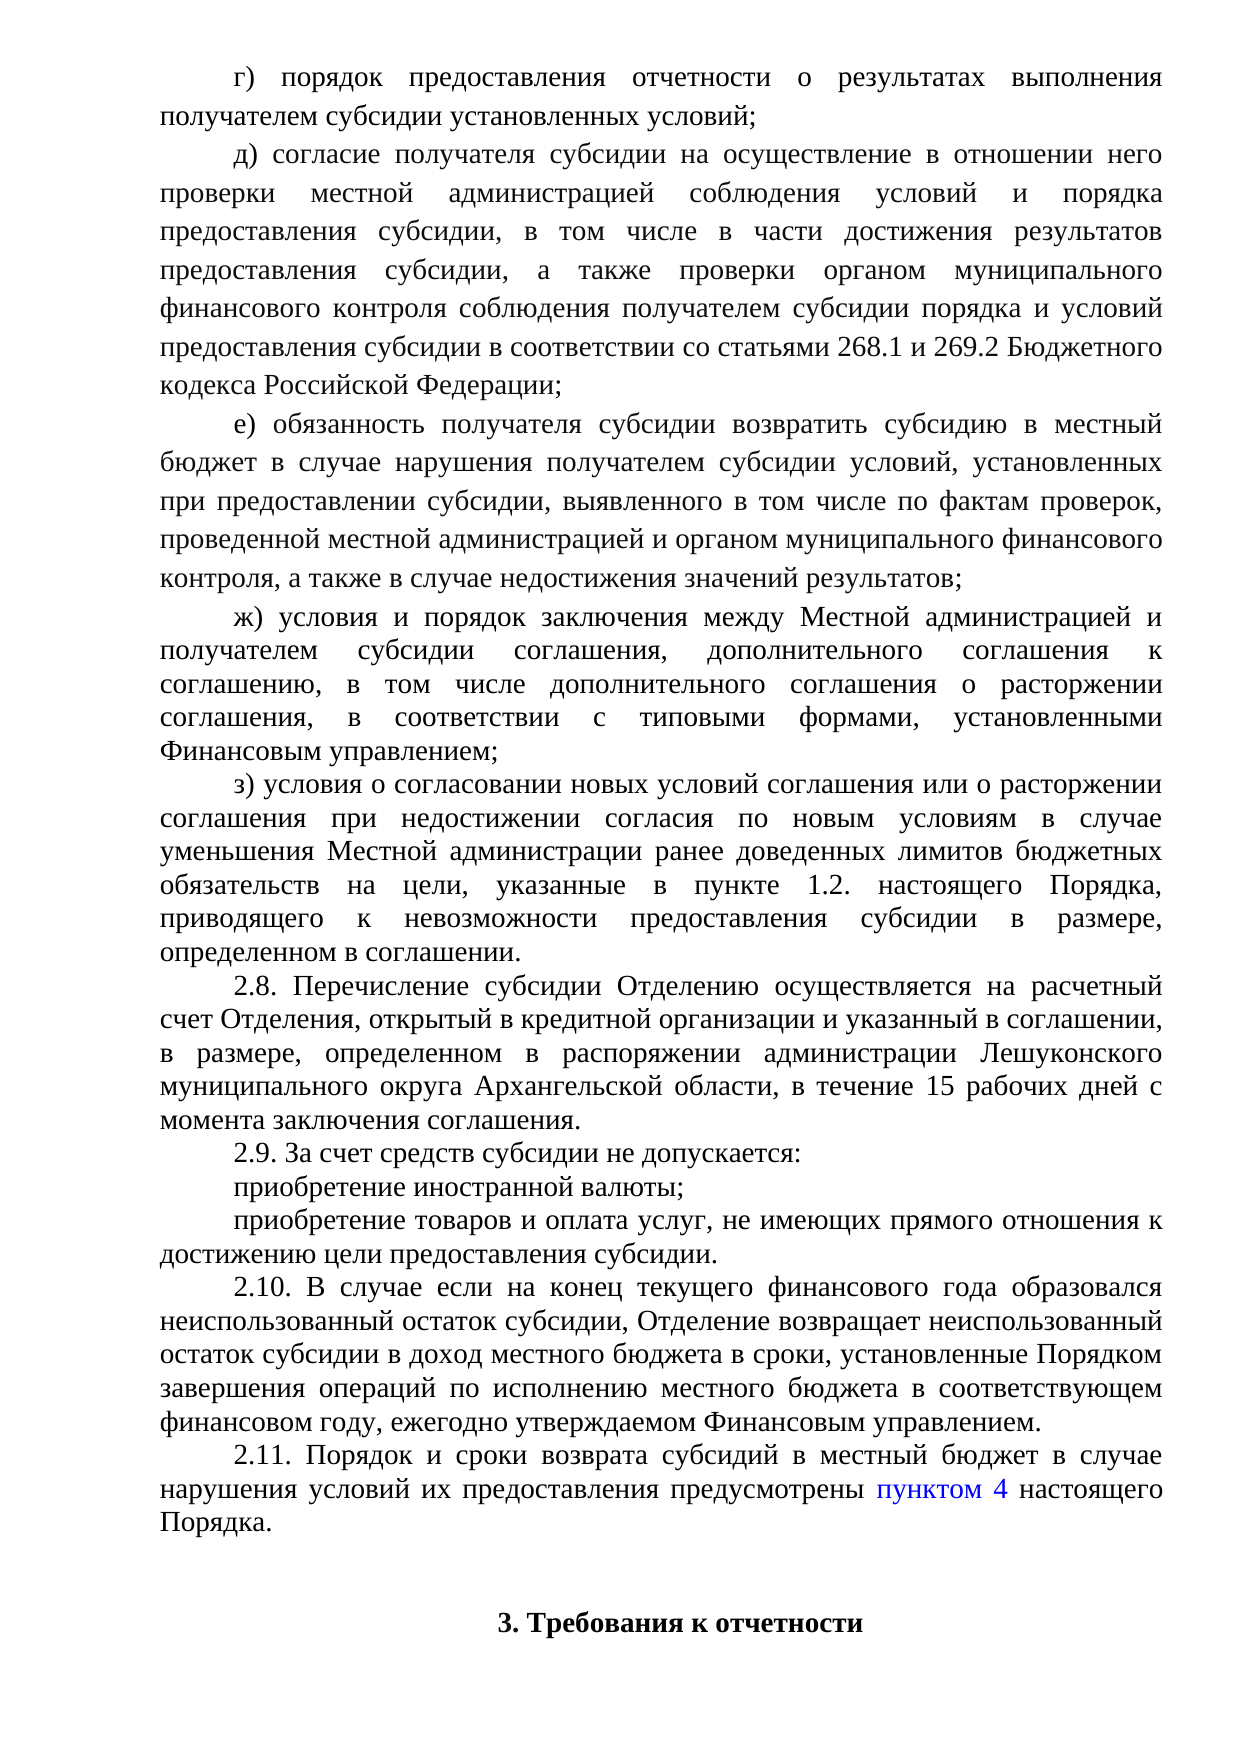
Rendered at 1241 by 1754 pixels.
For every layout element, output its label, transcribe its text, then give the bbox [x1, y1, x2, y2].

text е) обязанность получателя субсидии возвратить субсидию в местный бюджет в случае нарушения получателем субсидии условий, установленных при предоставлении субсидии, выявленного в том числе по фактам проверок, проведенной местной администрацией и органом муниципального финансового контроля, а также в случае недостижения значений результатов; [159, 406, 1163, 594]
list ж) условия и порядок заключения между Местной администрацией и получателем субсидии соглашения, дополнительного соглашения к соглашению, в том числе дополнительного соглашения о расторжении соглашения, в соответствии с типовыми формами, установленными Финансовым управлением; [159, 599, 1163, 766]
text д) согласие получателя субсидии на осуществление в отношении него проверки местной администрацией соблюдения условий и порядка предоставления субсидии, в том числе в части достижения результатов предоставления субсидии, а также проверки органом муниципального финансового контроля соблюдения получателем субсидии порядка и условий предоставления субсидии в соответствии со статьями 268.1 и 269.2 Бюджетного кодекса Российской Федерации; [159, 136, 1163, 401]
text 2.9. За счет средств субсидии не допускается: [159, 1135, 1163, 1169]
text 3. Требования к отчетности [197, 1605, 1163, 1638]
text г) порядок предоставления отчетности о результатах выполнения получателем субсидии установленных условий; [159, 59, 1163, 131]
list 2.8. Перечисление субсидии Отделению осуществляется на расчетный счет Отделения, открытый в кредитной организации и указанный в соглашении, в размере, определенном в распоряжении администрации Лешуконского муниципального округа Архангельской области, в течение 15 рабочих дней с момента заключения соглашения. [159, 968, 1163, 1135]
text приобретение товаров и оплата услуг, не имеющих прямого отношения к достижению цели предоставления субсидии. [159, 1202, 1163, 1269]
text приобретение иностранной валюты; [159, 1169, 1163, 1202]
text 2.11. Порядок и сроки возврата субсидий в местный бюджет в случае нарушения условий их предоставления предусмотрены пунктом 4 настоящего Порядка. [159, 1437, 1163, 1538]
text 2.10. В случае если на конец текущего финансового года образовался неиспользованный остаток субсидии, Отделение возвращает неиспользованный остаток субсидии в доход местного бюджета в сроки, установленные Порядком завершения операций по исполнению местного бюджета в соответствующем финансовом году, ежегодно утверждаемом Финансовым управлением. [159, 1269, 1163, 1437]
text з) условия о согласовании новых условий соглашения или о расторжении соглашения при недостижении согласия по новым условиям в случае уменьшения Местной администрации ранее доведенных лимитов бюджетных обязательств на цели, указанные в пункте 1.2. настоящего Порядка, приводящего к невозможности предоставления субсидии в размере, определенном в соглашении. [159, 766, 1163, 968]
